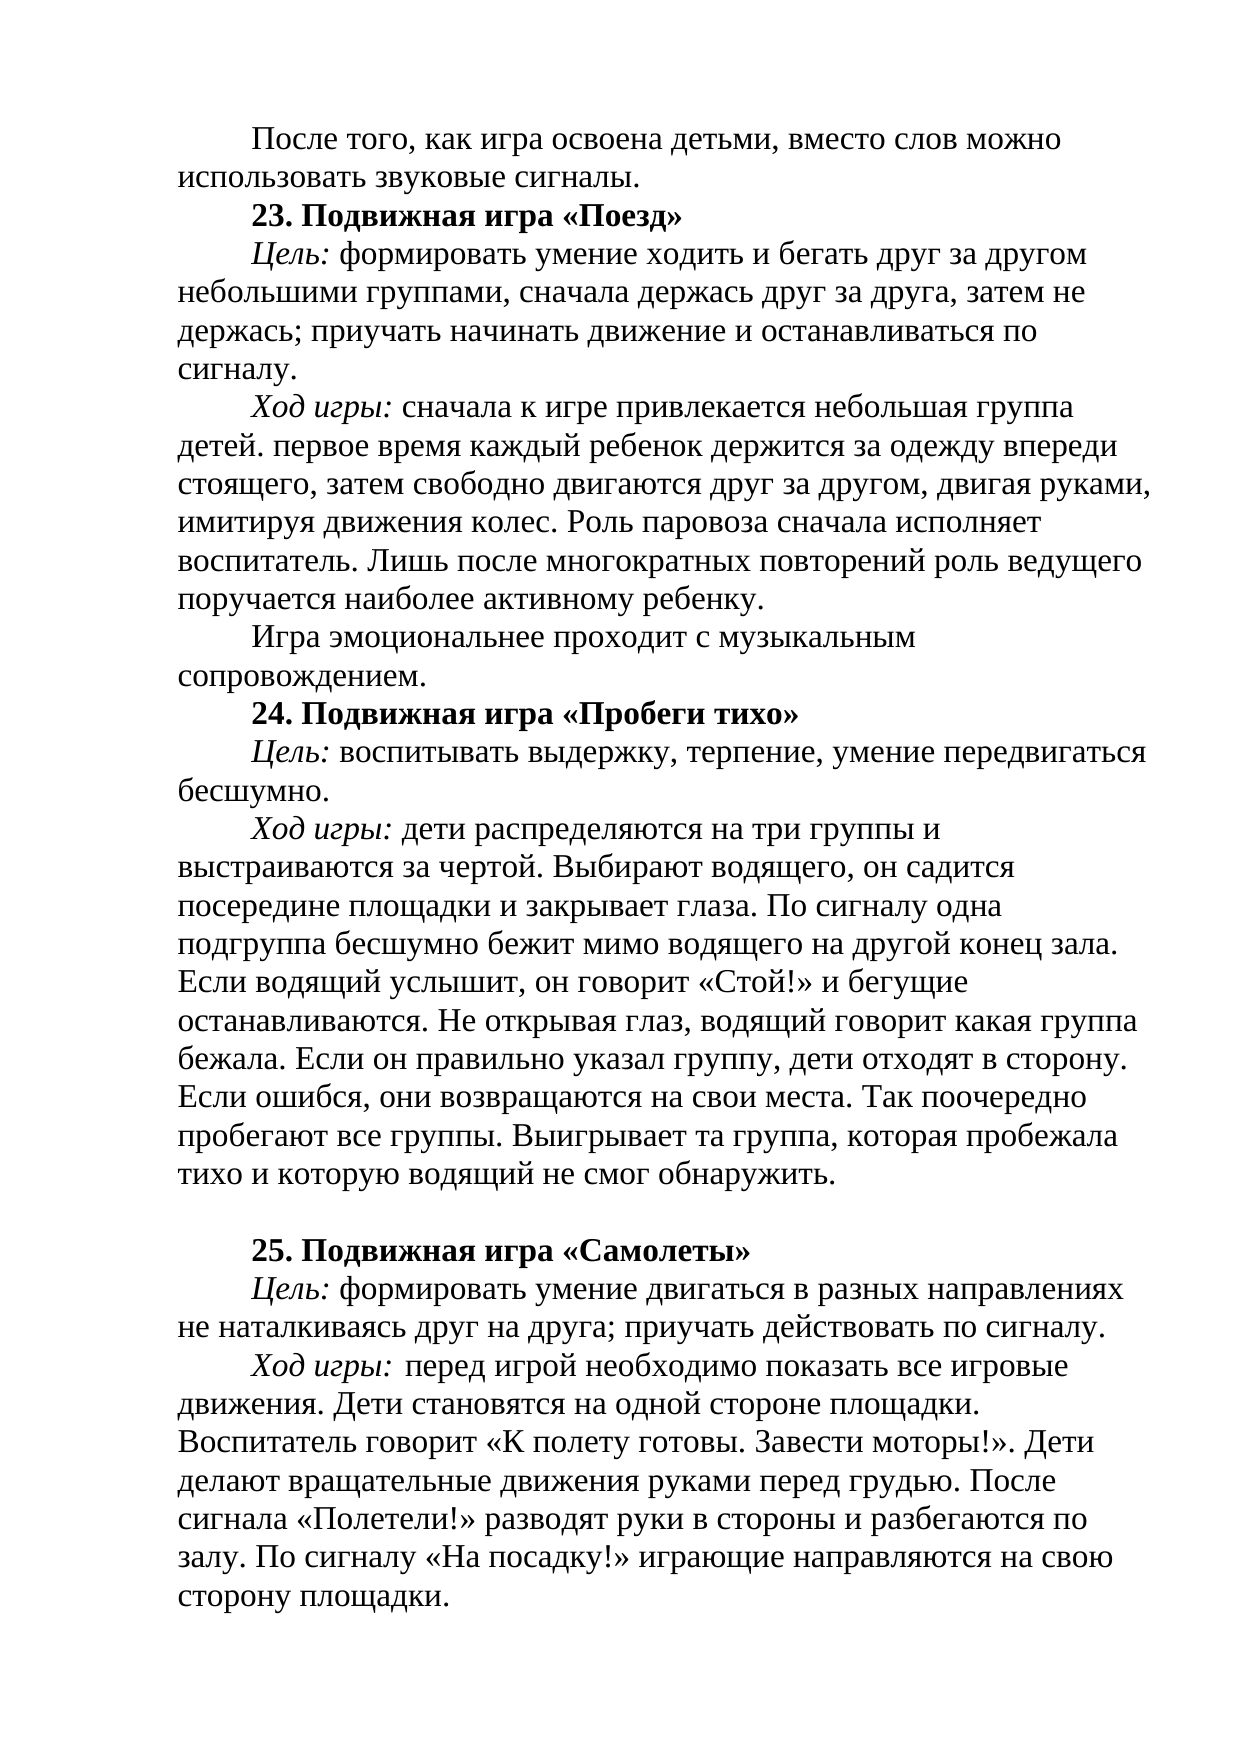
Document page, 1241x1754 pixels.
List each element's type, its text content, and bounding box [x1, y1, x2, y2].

text Цель: формировать умение ходить и бегать друг за другом небольшими группами, сначала держась друг за друга, затем не держась; приучать начинать движение и останавливаться по сигналу. [177, 233, 1152, 386]
text Цель: формировать умение двигаться в разных направлениях не наталкиваясь друг на друга; приучать действовать по сигналу. [177, 1268, 1152, 1345]
text После того, как игра освоена детьми, вместо слов можно использовать звуковые сигналы. [177, 118, 1152, 195]
text Ход игры: дети распределяются на три группы и выстраиваются за чертой. Выбирают водящего, он садится посередине площадки и закрывает глаза. По сигналу одна подгруппа бесшумно бежит мимо водящего на другой конец зала. Если водящий услышит, он говорит «Стой!» и бегущие останавливаются. Не открывая глаз, водящий говорит какая группа бежала. Если он правильно указал группу, дети отходят в сторону. Если ошибся, они возвращаются на свои места. Так поочередно пробегают все группы. Выигрывает та группа, которая пробежала тихо и которую водящий не смог обнаружить. [177, 808, 1152, 1191]
text Цель: воспитывать выдержку, терпение, умение передвигаться бесшумно. [177, 731, 1152, 808]
text 23. Подвижная игра «Поезд» [177, 195, 1152, 233]
text Ход игры: сначала к игре привлекается небольшая группа детей. первое время каждый ребенок держится за одежду впереди стоящего, затем свободно двигаются друг за другом, двигая руками, имитируя движения колес. Роль паровоза сначала исполняет воспитатель. Лишь после многократных повторений роль ведущего поручается наиболее активному ребенку. [177, 386, 1152, 616]
text Игра эмоциональнее проходит с музыкальным сопровождением. [177, 616, 1152, 693]
text 25. Подвижная игра «Самолеты» [177, 1230, 1152, 1268]
text Ход игры: перед игрой необходимо показать все игровые движения. Дети становятся на одной стороне площадки. Воспитатель говорит «К полету готовы. Завести моторы!». Дети делают вращательные движения руками перед грудью. После сигнала «Полетели!» разводят руки в стороны и разбегаются по залу. По сигналу «На посадку!» играющие направляются на свою сторону площадки. [177, 1345, 1152, 1613]
text 24. Подвижная игра «Пробеги тихо» [177, 693, 1152, 731]
